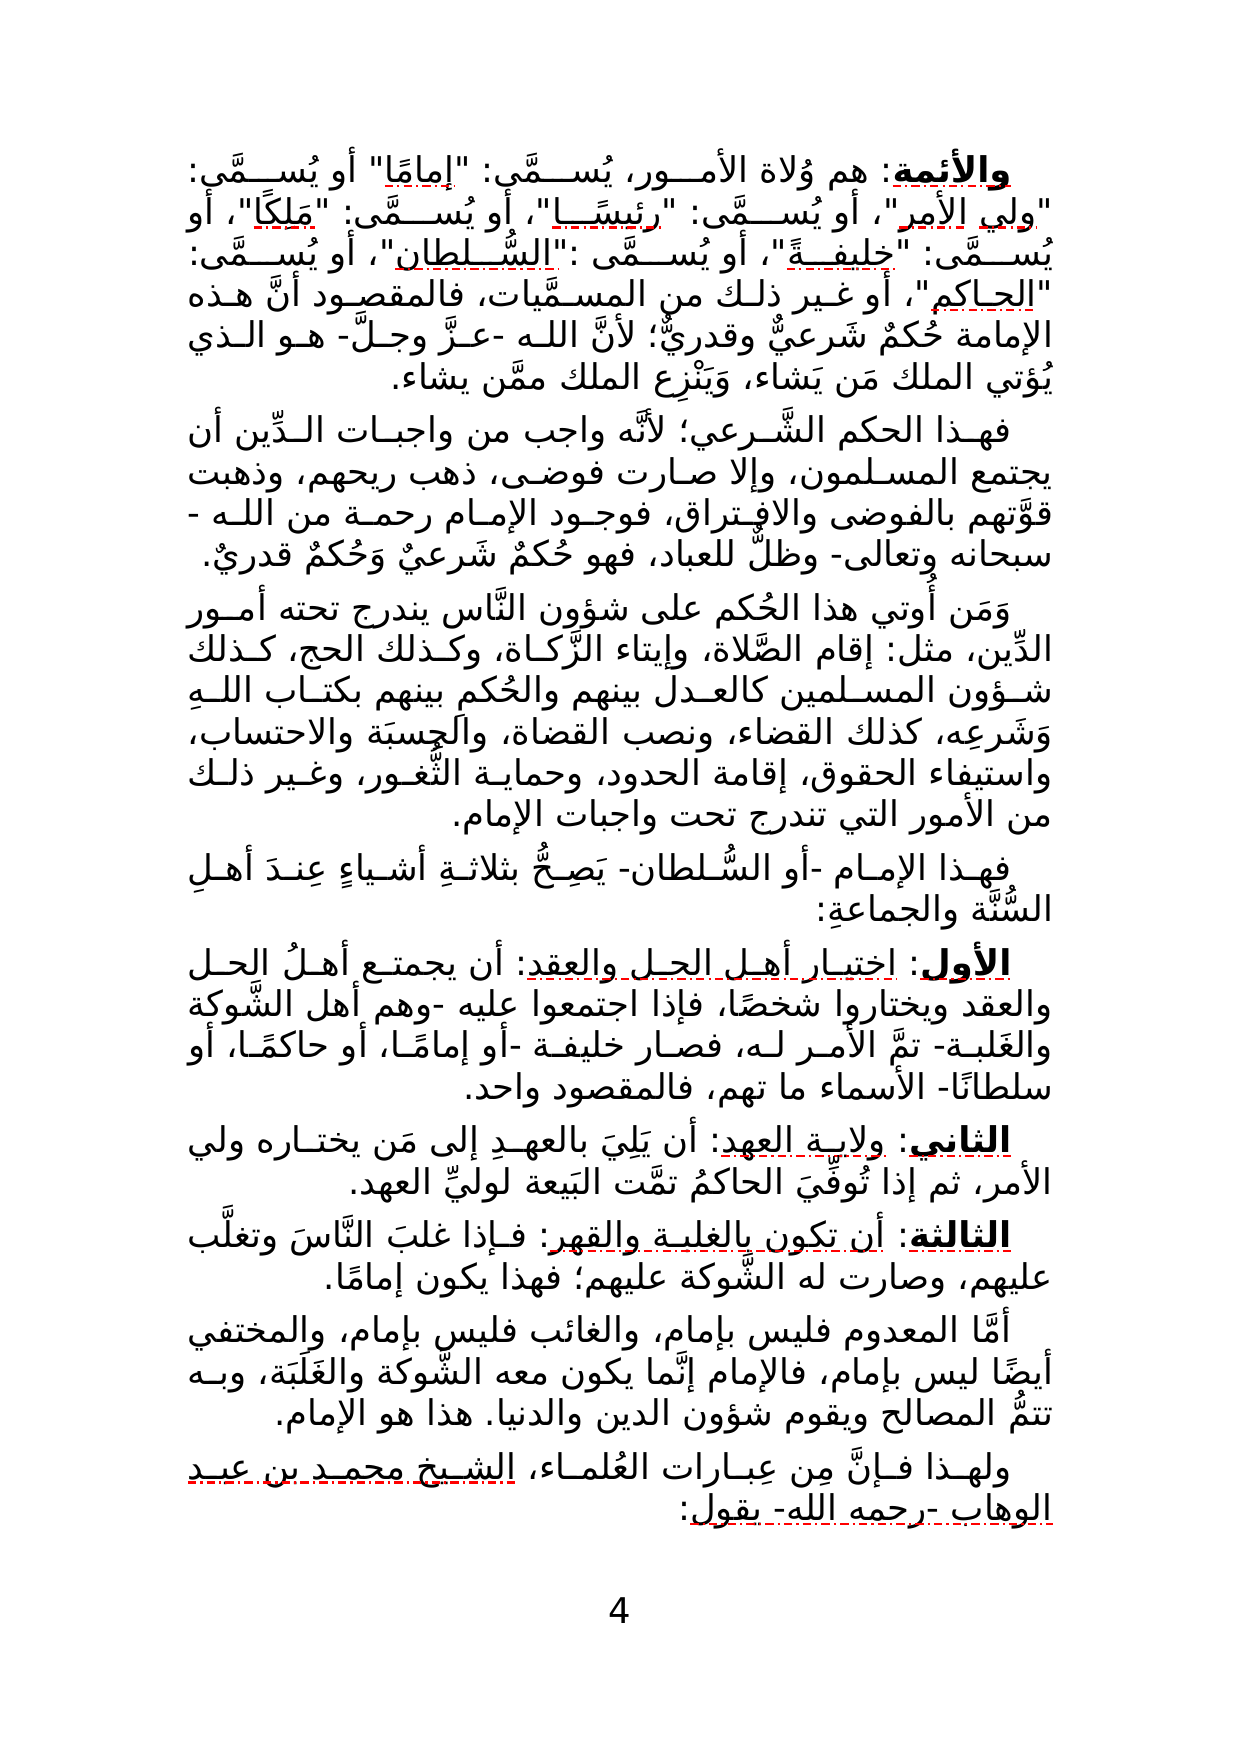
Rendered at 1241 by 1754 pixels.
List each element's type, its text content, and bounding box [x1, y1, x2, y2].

text ولهذا فإنَّ مِن عِبارات العُلماء، الشيخ محمد بن عبد الوهاب -رحمه الله- يقول: [187, 1446, 1053, 1529]
text فهذا الإمام -أو السُّلطان- يَصِحُّ بثلاثةِ أشياءٍ عِندَ أهلِ السُّنَّة والجماعةِ: [187, 847, 1053, 930]
text والأئمة: هم وُلاة الأمور، يُسمَّى: "إمامًا" أو يُسمَّى: "ولي الأمر"، أو يُسمَّى: "رئيسًا"، أو يُسمَّى: "مَلِكًا"، أو يُسمَّى: "خليفةً"، أو يُسمَّى :"السُّلطان"، أو يُسمَّى: "الحاكم"، أو غير ذلك من المسمَّيات، فالمقصود أنَّ هذه الإمامة حُكمٌ شَرعيٌّ وقدريٌّ؛ لأنَّ الله -عزَّ وجلَّ- هو الذي يُؤتي الملك مَن يَشاء، وَيَنْزِع الملك ممَّن يشاء. [187, 150, 1053, 397]
text وَمَن أُوتي هذا الحُكم على شؤون النَّاس يندرج تحته أمور الدِّين، مثل: إقام الصَّلاة، وإيتاء الزَّكاة، وكذلك الحج، كذلك شؤون المسلمين كالعدل بينهم والحُكمِ بينهم بكتاب اللهِ وَشَرعِه، كذلك القضاء، ونصب القضاة، والحِسبَة والاحتساب، واستيفاء الحقوق، إقامة الحدود، وحماية الثُّغور، وغير ذلك من الأمور التي تندرج تحت واجبات الإمام. [187, 587, 1053, 835]
text الثالثة: أن تكون بالغلبة والقهر: فإذا غلبَ النَّاسَ وتغلَّب عليهم، وصارت له الشَّوكة عليهم؛ فهذا يكون إمامًا. [187, 1215, 1053, 1297]
text الثاني: ولاية العهد: أن يَلِيَ بالعهدِ إلى مَن يختاره ولي الأمر، ثم إذا تُوفِّيَ الحاكمُ تمَّت البَيعة لوليِّ العهد. [187, 1120, 1053, 1202]
text فهذا الحكم الشَّرعي؛ لأنَّه واجب من واجبات الدِّين أن يجتمع المسلمون، وإلا صارت فوضى، ذهب ريحهم، وذهبت قوَّتهم بالفوضى والافتراق، فوجود الإمام رحمة من الله -سبحانه وتعالى- وظلٌّ للعباد، فهو حُكمٌ شَرعيٌ وَحُكمٌ قدريٌ. [187, 410, 1053, 575]
text أمَّا المعدوم فليس بإمام، والغائب فليس بإمام، والمختفي أيضًا ليس بإمام، فالإمام إنَّما يكون معه الشَّوكة والغَلَبَة، وبه تتمُّ المصالح ويقوم شؤون الدين والدنيا. هذا هو الإمام. [187, 1310, 1053, 1434]
text الأول: اختيار أهل الحل والعقد: أن يجمتع أهلُ الحل والعقد ويختاروا شخصًا، فإذا اجتمعوا عليه -وهم أهل الشَّوكة والغَلبة- تمَّ الأمر له، فصار خليفة -أو إمامًا، أو حاكمًا، أو سلطانًا- الأسماء ما تهم، فالمقصود واحد. [187, 942, 1053, 1107]
